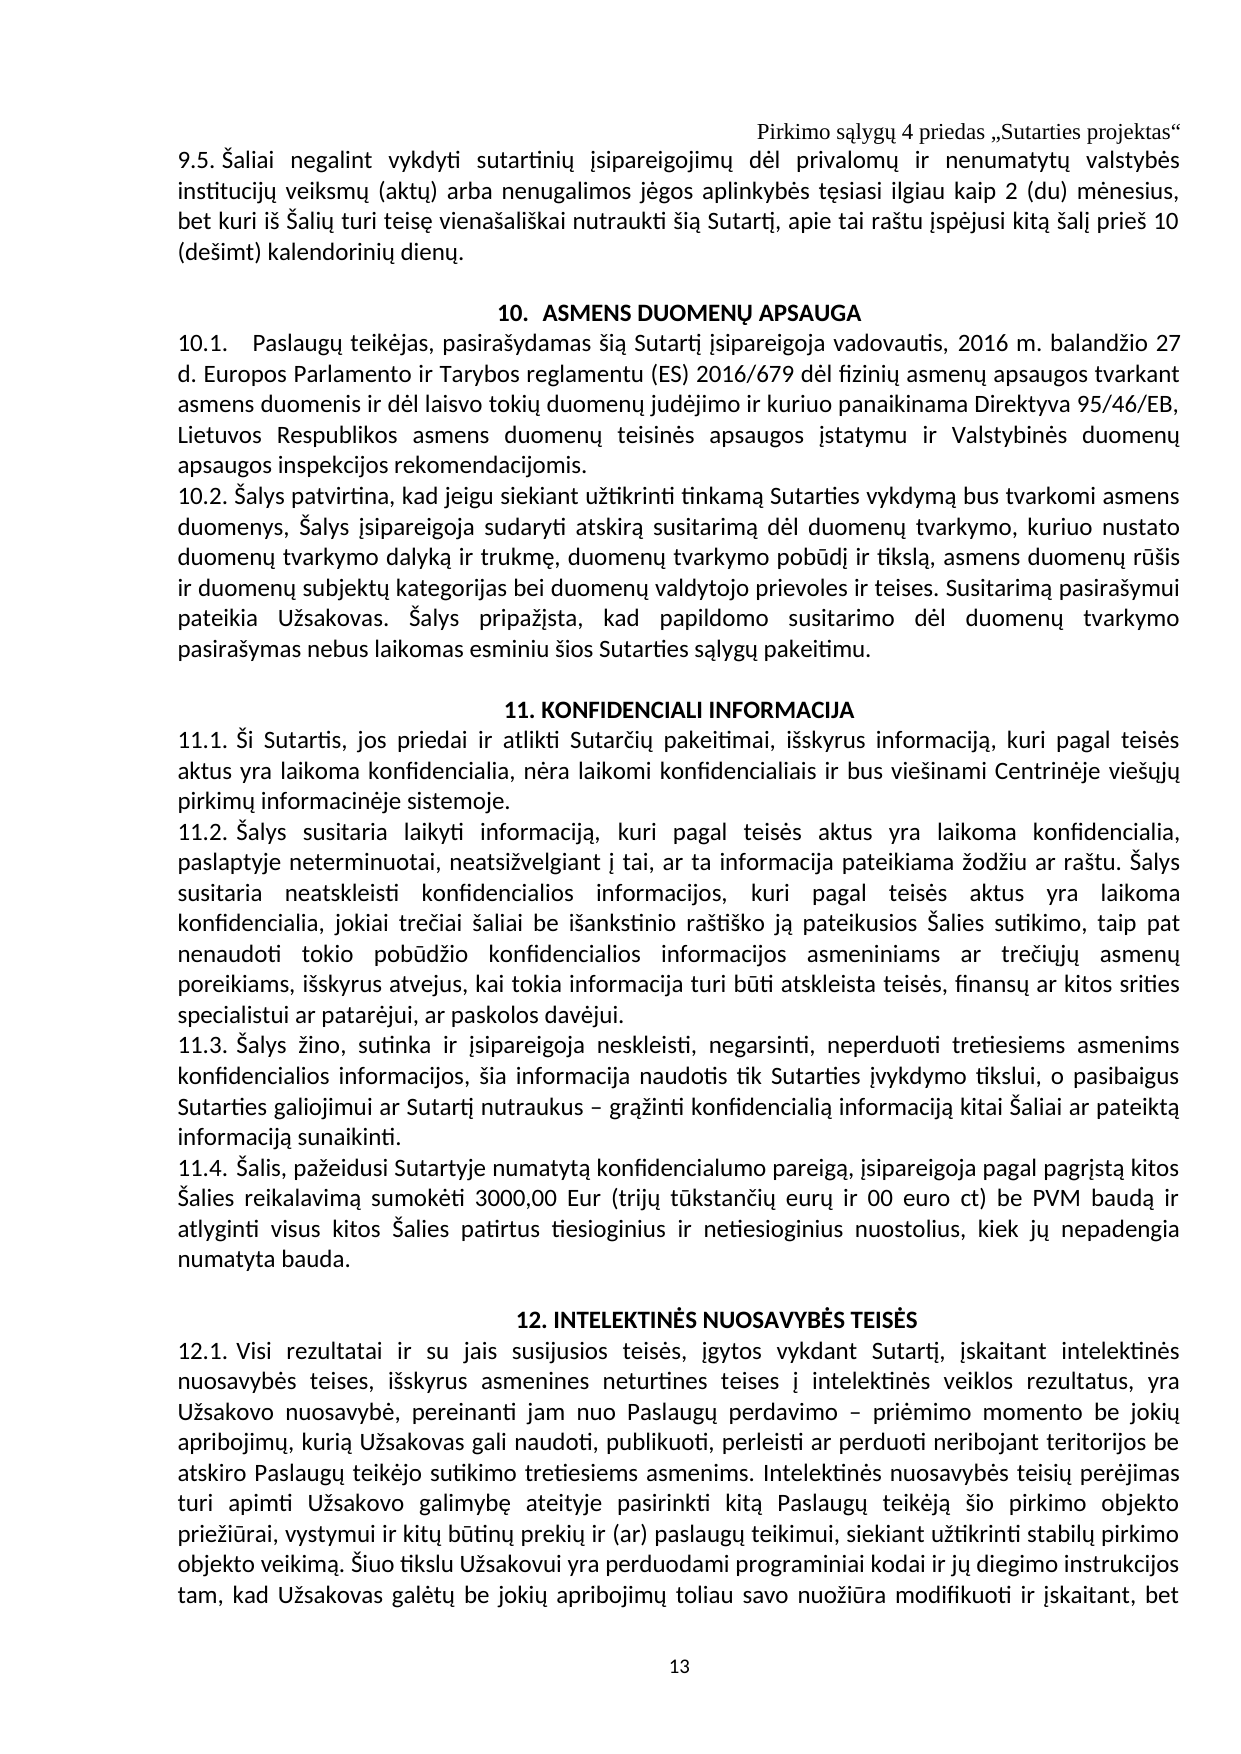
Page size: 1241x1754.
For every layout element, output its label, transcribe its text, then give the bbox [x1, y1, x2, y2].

text 11.1. Ši Sutartis, jos priedai ir atlikti Sutarčių pakeitimai, išskyrus informaciją, kuri pagal teisės aktus yra laikoma konfidencialia, nėra laikomi konfidencialiais ir bus viešinami Centrinėje viešųjų pirkimų informacinėje sistemoje. [177, 724, 1181, 816]
text 10. ASMENS DUOMENŲ APSAUGA [177, 297, 1181, 328]
text 9.5. Šaliai negalint vykdyti sutartinių įsipareigojimų dėl privalomų ir nenumatytų valstybės institucijų veiksmų (aktų) arba nenugalimos jėgos aplinkybės tęsiasi ilgiau kaip 2 (du) mėnesius, bet kuri iš Šalių turi teisę vienašališkai nutraukti šią Sutartį, apie tai raštu įspėjusi kitą šalį prieš 10 (dešimt) kalendorinių dienų. [177, 144, 1181, 267]
text 10.1. Paslaugų teikėjas, pasirašydamas šią Sutartį įsipareigoja vadovautis, 2016 m. balandžio 27 d. Europos Parlamento ir Tarybos reglamentu (ES) 2016/679 dėl fizinių asmenų apsaugos tvarkant asmens duomenis ir dėl laisvo tokių duomenų judėjimo ir kuriuo panaikinama Direktyva 95/46/EB, Lietuvos Respublikos asmens duomenų teisinės apsaugos įstatymu ir Valstybinės duomenų apsaugos inspekcijos rekomendacijomis. [177, 328, 1181, 480]
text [177, 1335, 1181, 1609]
text 12. INTELEKTINĖS NUOSAVYBĖS TEISĖS [252, 1304, 1181, 1335]
text 11. KONFIDENCIALI INFORMACIJA [177, 694, 1181, 724]
text 11.3. Šalys žino, sutinka ir įsipareigoja neskleisti, negarsinti, neperduoti tretiesiems asmenims konfidencialios informacijos, šia informacija naudotis tik Sutarties įvykdymo tikslui, o pasibaigus Sutarties galiojimui ar Sutartį nutraukus – grąžinti konfidencialią informaciją kitai Šaliai ar pateiktą informaciją sunaikinti. [177, 1029, 1181, 1152]
text 11.4. Šalis, pažeidusi Sutartyje numatytą konfidencialumo pareigą, įsipareigoja pagal pagrįstą kitos Šalies reikalavimą sumokėti 3000,00 Eur (trijų tūkstančių eurų ir 00 euro ct) be PVM baudą ir atlyginti visus kitos Šalies patirtus tiesioginius ir netiesioginius nuostolius, kiek jų nepadengia numatyta bauda. [177, 1152, 1181, 1274]
text 10.2. Šalys patvirtina, kad jeigu siekiant užtikrinti tinkamą Sutarties vykdymą bus tvarkomi asmens duomenys, Šalys įsipareigoja sudaryti atskirą susitarimą dėl duomenų tvarkymo, kuriuo nustato duomenų tvarkymo dalyką ir trukmę, duomenų tvarkymo pobūdį ir tikslą, asmens duomenų rūšis ir duomenų subjektų kategorijas bei duomenų valdytojo prievoles ir teises. Susitarimą pasirašymui pateikia Užsakovas. Šalys pripažįsta, kad papildomo susitarimo dėl duomenų tvarkymo pasirašymas nebus laikomas esminiu šios Sutarties sąlygų pakeitimu. [177, 480, 1181, 663]
text 11.2. Šalys susitaria laikyti informaciją, kuri pagal teisės aktus yra laikoma konfidencialia, paslaptyje neterminuotai, neatsižvelgiant į tai, ar ta informacija pateikiama žodžiu ar raštu. Šalys susitaria neatskleisti konfidencialios informacijos, kuri pagal teisės aktus yra laikoma konfidencialia, jokiai trečiai šaliai be išankstinio raštiško ją pateikusios Šalies sutikimo, taip pat nenaudoti tokio pobūdžio konfidencialios informacijos asmeniniams ar trečiųjų asmenų poreikiams, išskyrus atvejus, kai tokia informacija turi būti atskleista teisės, finansų ar kitos srities specialistui ar patarėjui, ar paskolos davėjui. [177, 816, 1181, 1029]
